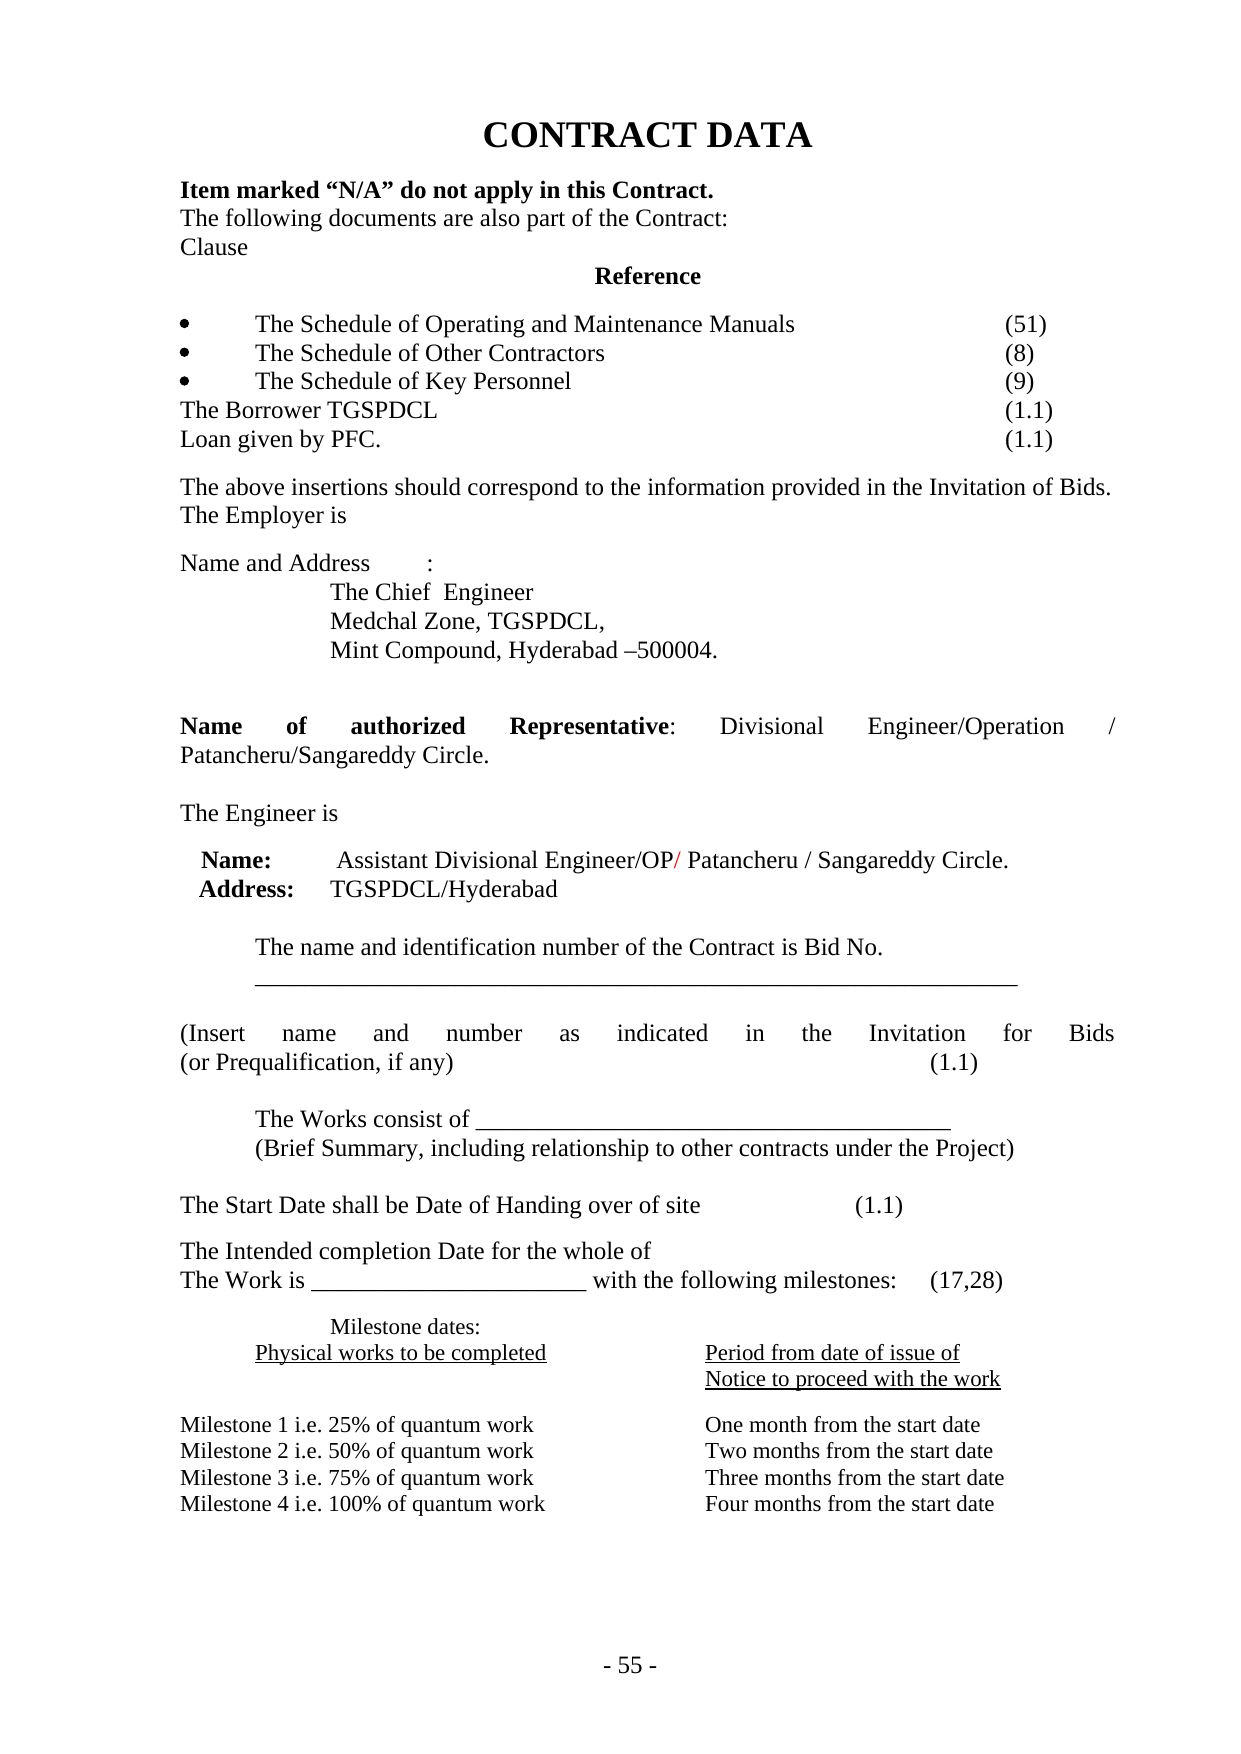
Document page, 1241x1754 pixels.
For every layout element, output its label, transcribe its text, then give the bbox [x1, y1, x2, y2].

text The Works consist of ______________________________________ [180, 1104, 1115, 1133]
list The Schedule of Operating and Maintenance Manuals (51) [180, 309, 1115, 338]
text Clause [180, 232, 1115, 261]
text Item marked “N/A” do not apply in this Contract. [180, 175, 1115, 203]
text (Insert name and number as indicated in the Invitation for Bids (or Prequalification, if any) (1.1) [180, 1018, 1115, 1076]
text Medchal Zone, TGSPDCL, [330, 606, 1115, 635]
text Milestone 1 i.e. 25% of quantum work One month from the start date [180, 1411, 1115, 1437]
text Name and Address : [180, 548, 1115, 577]
text The Chief Engineer [330, 577, 1115, 606]
text Address: TGSPDCL/Hyderabad [180, 874, 1115, 903]
text The Intended completion Date for the whole of [180, 1236, 1115, 1265]
text Mint Compound, Hyderabad –500004. [330, 635, 1115, 663]
text Milestone 4 i.e. 100% of quantum work Four months from the start date [180, 1490, 1115, 1516]
text Physical works to be completed Period from date of issue of [180, 1339, 1115, 1366]
text Name of authorized Representative: Divisional Engineer/Operation / Patancheru/Sangareddy Circle. [180, 711, 1115, 769]
text Milestone 3 i.e. 75% of quantum work Three months from the start date [180, 1464, 1115, 1490]
text _____________________________________________________________ [180, 961, 1115, 989]
text The Engineer is [180, 798, 1115, 826]
text The Employer is [180, 501, 1115, 529]
text The above insertions should correspond to the information provided in the Invitation of Bids. [180, 472, 1115, 501]
subtitle Reference [180, 261, 1115, 290]
text Name: Assistant Divisional Engineer/OP/ Patancheru / Sangareddy Circle. [180, 846, 1115, 874]
text (Brief Summary, including relationship to other contracts under the Project) [180, 1133, 1115, 1162]
text Milestone dates: [180, 1313, 1115, 1339]
list The Schedule of Key Personnel (9) [180, 366, 1115, 395]
text Loan given by PFC. (1.1) [180, 424, 1115, 453]
text The Start Date shall be Date of Handing over of site (1.1) [180, 1191, 1115, 1219]
text The name and identification number of the Contract is Bid No. [180, 932, 1115, 961]
text The following documents are also part of the Contract: [180, 203, 1115, 232]
text The Borrower TGSPDCL (1.1) [180, 395, 1115, 424]
text The Work is ______________________ with the following milestones: (17,28) [180, 1265, 1115, 1294]
list The Schedule of Other Contractors (8) [180, 338, 1115, 366]
subtitle CONTRACT DATA [180, 112, 1115, 156]
text Milestone 2 i.e. 50% of quantum work Two months from the start date [180, 1437, 1115, 1464]
text Notice to proceed with the work [180, 1366, 1115, 1392]
